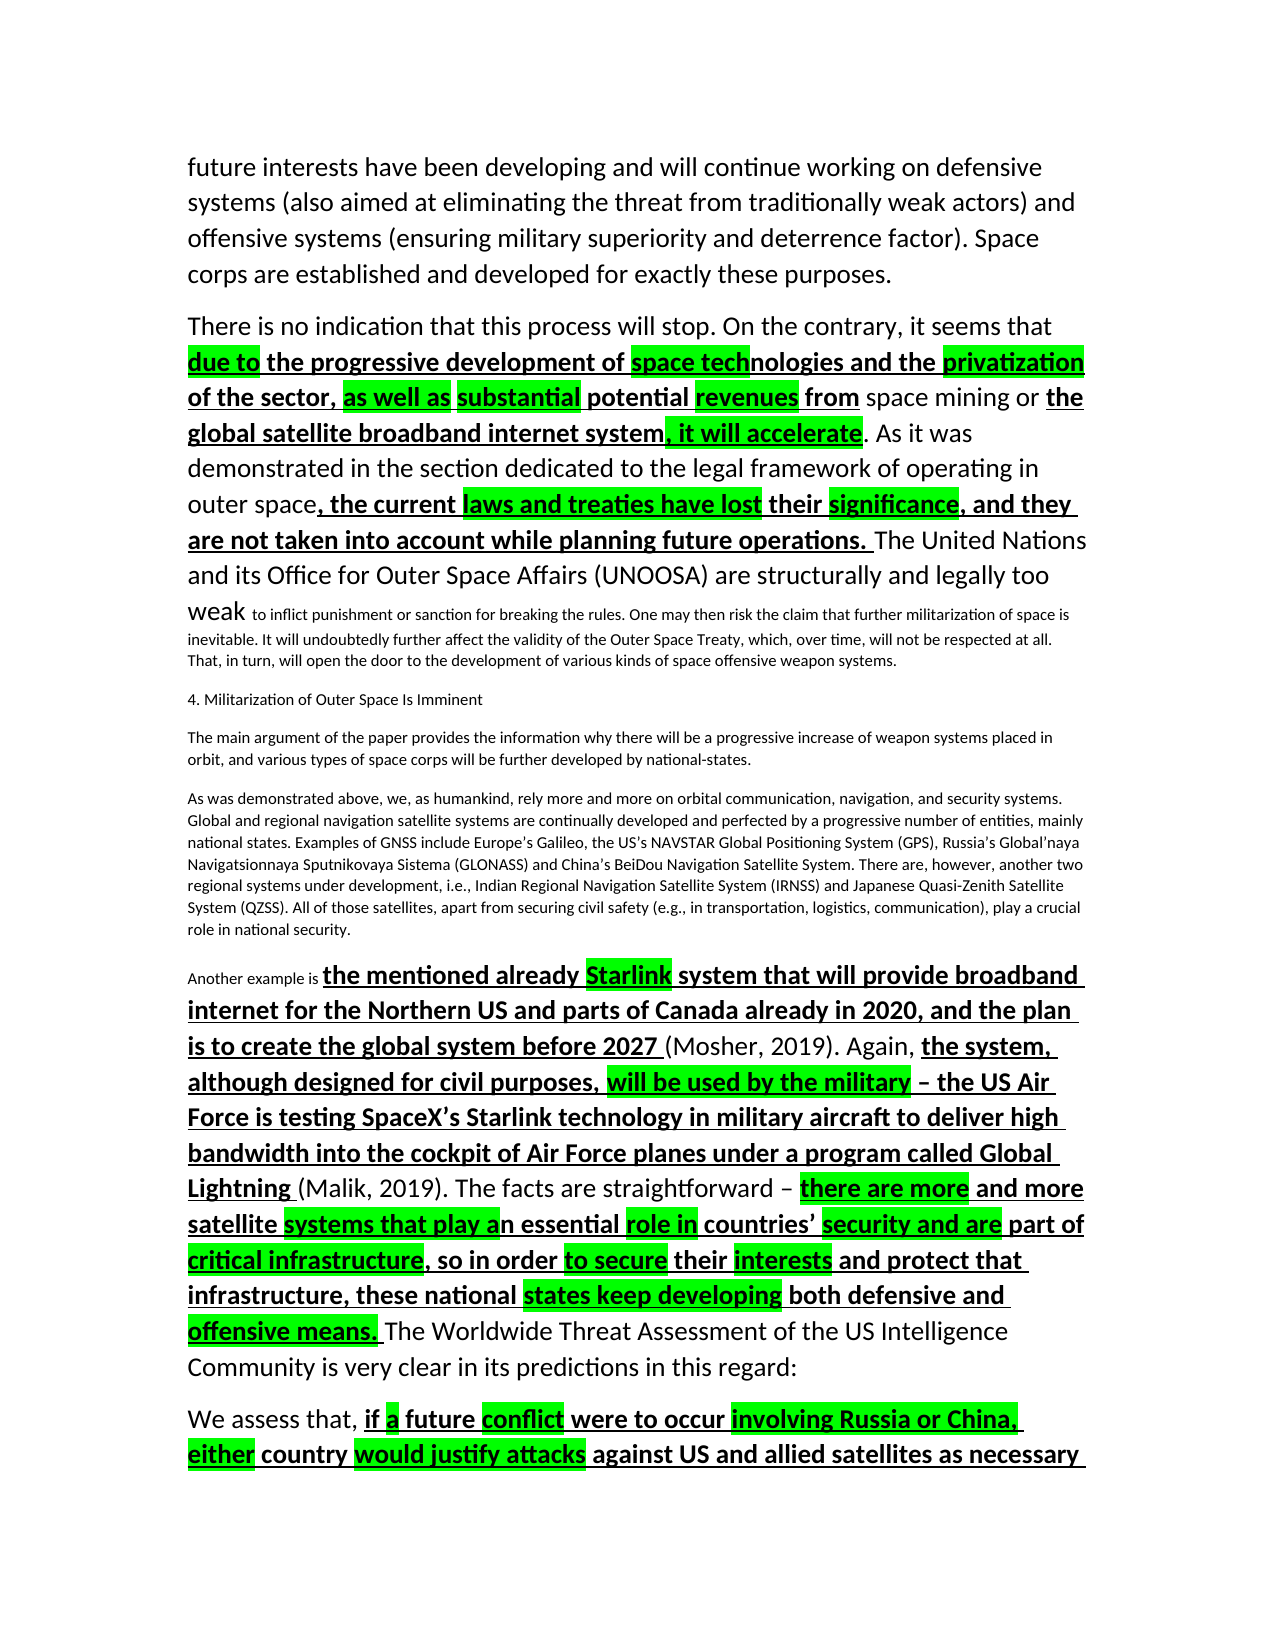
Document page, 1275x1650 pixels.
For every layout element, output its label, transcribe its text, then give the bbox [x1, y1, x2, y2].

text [187, 150, 1087, 290]
text 4. Militarization of Outer Space Is Imminent [187, 689, 1087, 709]
text As was demonstrated above, we, as humankind, rely more and more on orbital communication, navigation, and security systems. Global and regional navigation satellite systems are continually developed and perfected by a progressive number of entities, mainly national states. Examples of GNSS include Europe’s Galileo, the US’s NAVSTAR Global Positioning System (GPS), Russia’s Global’naya Navigatsionnaya Sputnikovaya Sistema (GLONASS) and China’s BeiDou Navigation Satellite System. There are, however, another two regional systems under development, i.e., Indian Regional Navigation Satellite System (IRNSS) and Japanese Quasi-Zenith Satellite System (QZSS). All of those satellites, apart from securing civil safety (e.g., in transportation, logistics, communication), play a crucial role in national security. [187, 788, 1087, 940]
text Another example is the mentioned already Starlink system that will provide broadband internet for the Northern US and parts of Canada already in 2020, and the plan is to create the global system before 2027 (Mosher, 2019). Again, the system, although designed for civil purposes, will be used by the military – the US Air Force is testing SpaceX’s Starlink technology in military aircraft to deliver high bandwidth into the cockpit of Air Force planes under a program called Global Lightning (Malik, 2019). The facts are straightforward – there are more and more satellite systems that play an essential role in countries’ security and are part of critical infrastructure, so in order to secure their interests and protect that infrastructure, these national states keep developing both defensive and offensive means. The Worldwide Threat Assessment of the US Intelligence Community is very clear in its predictions in this regard: [187, 958, 1087, 1383]
text The main argument of the paper provides the information why there will be a progressive increase of weapon systems placed in orbit, and various types of space corps will be further developed by national-states. [187, 728, 1087, 770]
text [187, 1402, 1087, 1471]
text There is no indication that this process will stop. On the contrary, it seems that due to the progressive development of space technologies and the privatization of the sector, as well as substantial potential revenues from space mining or the global satellite broadband internet system, it will accelerate. As it was demonstrated in the section dedicated to the legal framework of operating in outer space, the current laws and treaties have lost their significance, and they are not taken into account while planning future operations. The United Nations and its Office for Outer Space Affairs (UNOOSA) are structurally and legally too weak to inflict punishment or sanction for breaking the rules. One may then risk the claim that further militarization of space is inevitable. It will undoubtedly further affect the validity of the Outer Space Treaty, which, over time, will not be respected at all. That, in turn, will open the door to the development of various kinds of space offensive weapon systems. [187, 309, 1087, 671]
